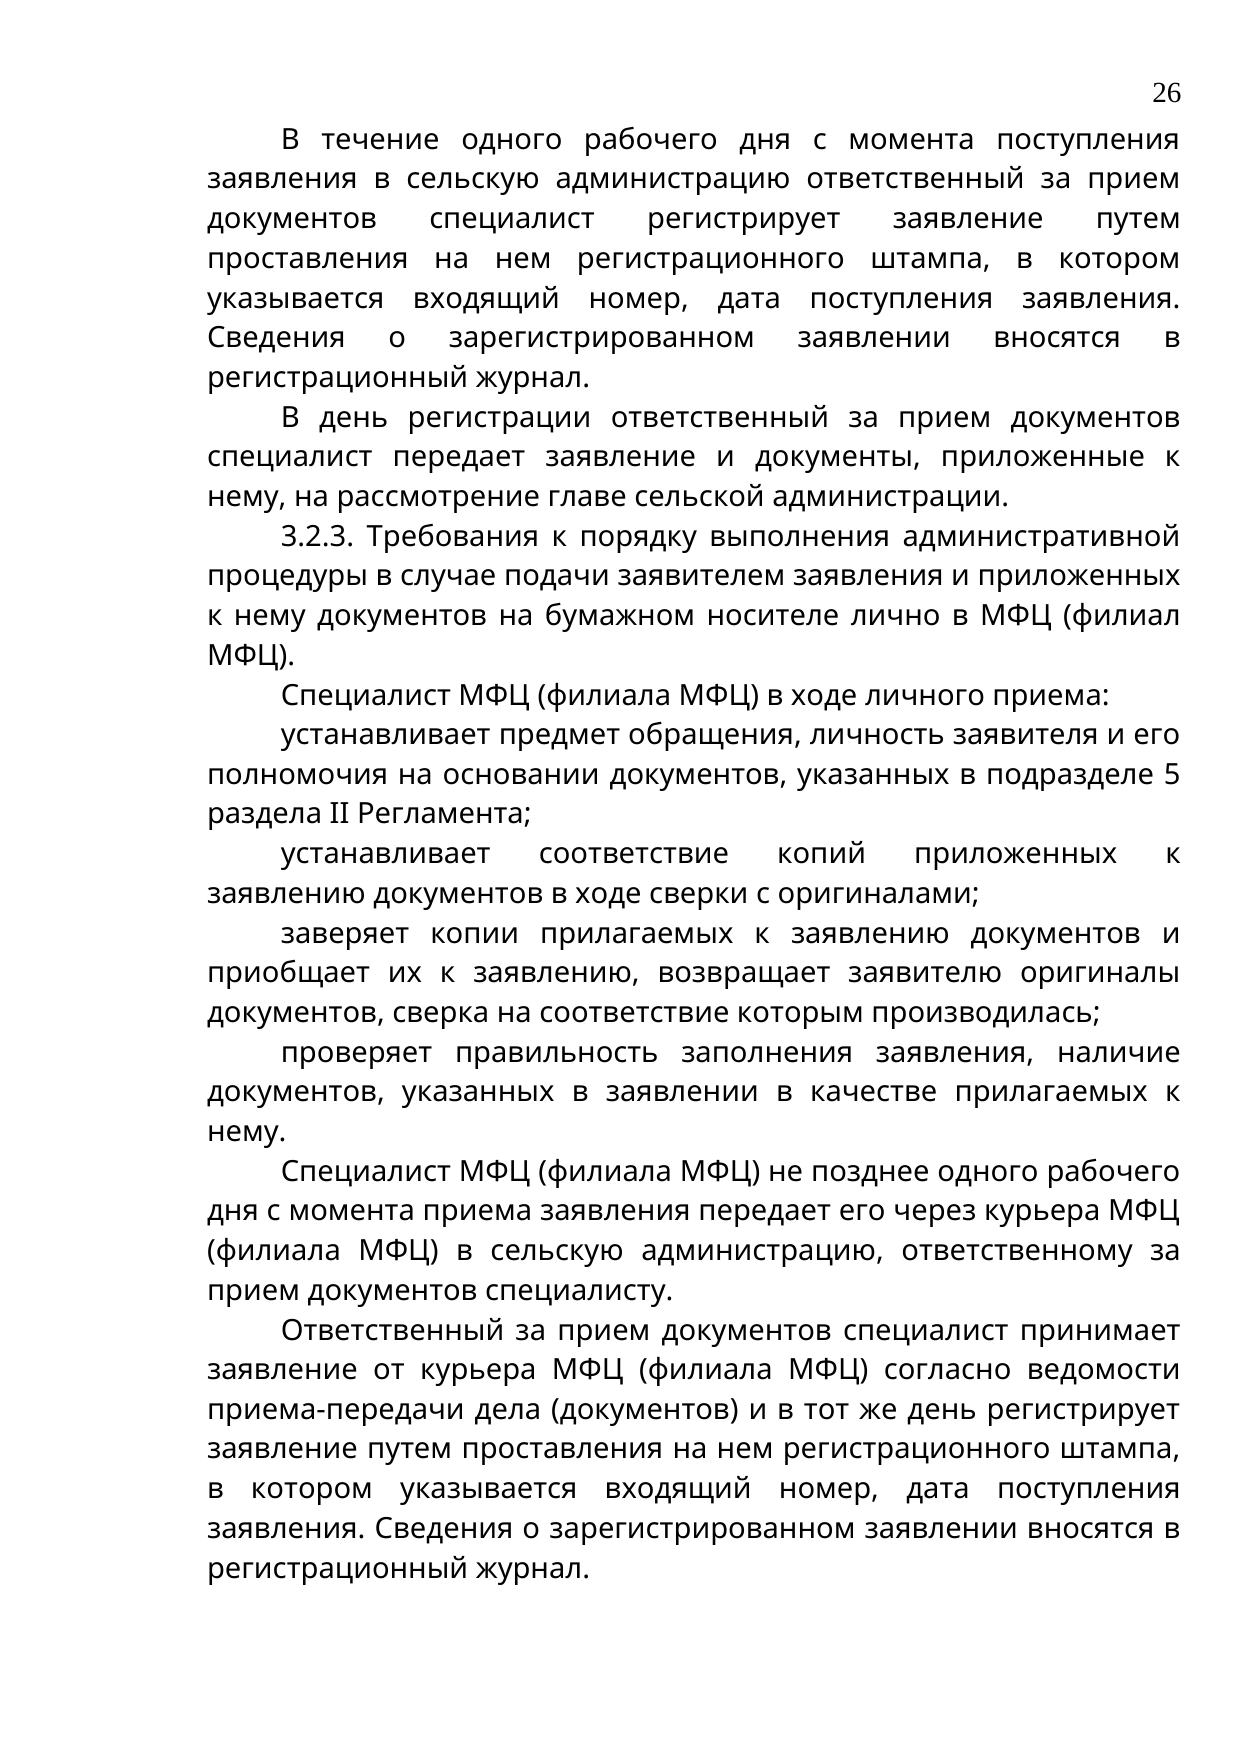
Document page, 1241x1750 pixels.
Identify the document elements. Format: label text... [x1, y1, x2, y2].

text В течение одного рабочего дня с момента поступления заявления в сельскую администрацию ответственный за прием документов специалист регистрирует заявление путем проставления на нем регистрационного штампа, в котором указывается входящий номер, дата поступления заявления. Сведения о зарегистрированном заявлении вносятся в регистрационный журнал. [207, 118, 1181, 396]
text Ответственный за прием документов специалист принимает заявление от курьера МФЦ (филиала МФЦ) согласно ведомости приема-передачи дела (документов) и в тот же день регистрирует заявление путем проставления на нем регистрационного штампа, в котором указывается входящий номер, дата поступления заявления. Сведения о зарегистрированном заявлении вносятся в регистрационный журнал. [207, 1309, 1181, 1587]
text заверяет копии прилагаемых к заявлению документов и приобщает их к заявлению, возвращает заявителю оригиналы документов, сверка на соответствие которым производилась; [207, 912, 1181, 1031]
text устанавливает соответствие копий приложенных к заявлению документов в ходе сверки с оригиналами; [207, 832, 1181, 912]
text проверяет правильность заполнения заявления, наличие документов, указанных в заявлении в качестве прилагаемых к нему. [207, 1031, 1181, 1150]
text 3.2.3. Требования к порядку выполнения административной процедуры в случае подачи заявителем заявления и приложенных к нему документов на бумажном носителе лично в МФЦ (филиал МФЦ). [207, 515, 1181, 674]
text Специалист МФЦ (филиала МФЦ) не позднее одного рабочего дня с момента приема заявления передает его через курьера МФЦ (филиала МФЦ) в сельскую администрацию, ответственному за прием документов специалисту. [207, 1150, 1181, 1309]
text В день регистрации ответственный за прием документов специалист передает заявление и документы, приложенные к нему, на рассмотрение главе сельской администрации. [207, 396, 1181, 515]
text Специалист МФЦ (филиала МФЦ) в ходе личного приема: [207, 674, 1181, 713]
text устанавливает предмет обращения, личность заявителя и его полномочия на основании документов, указанных в подразделе 5 раздела II Регламента; [207, 713, 1181, 832]
